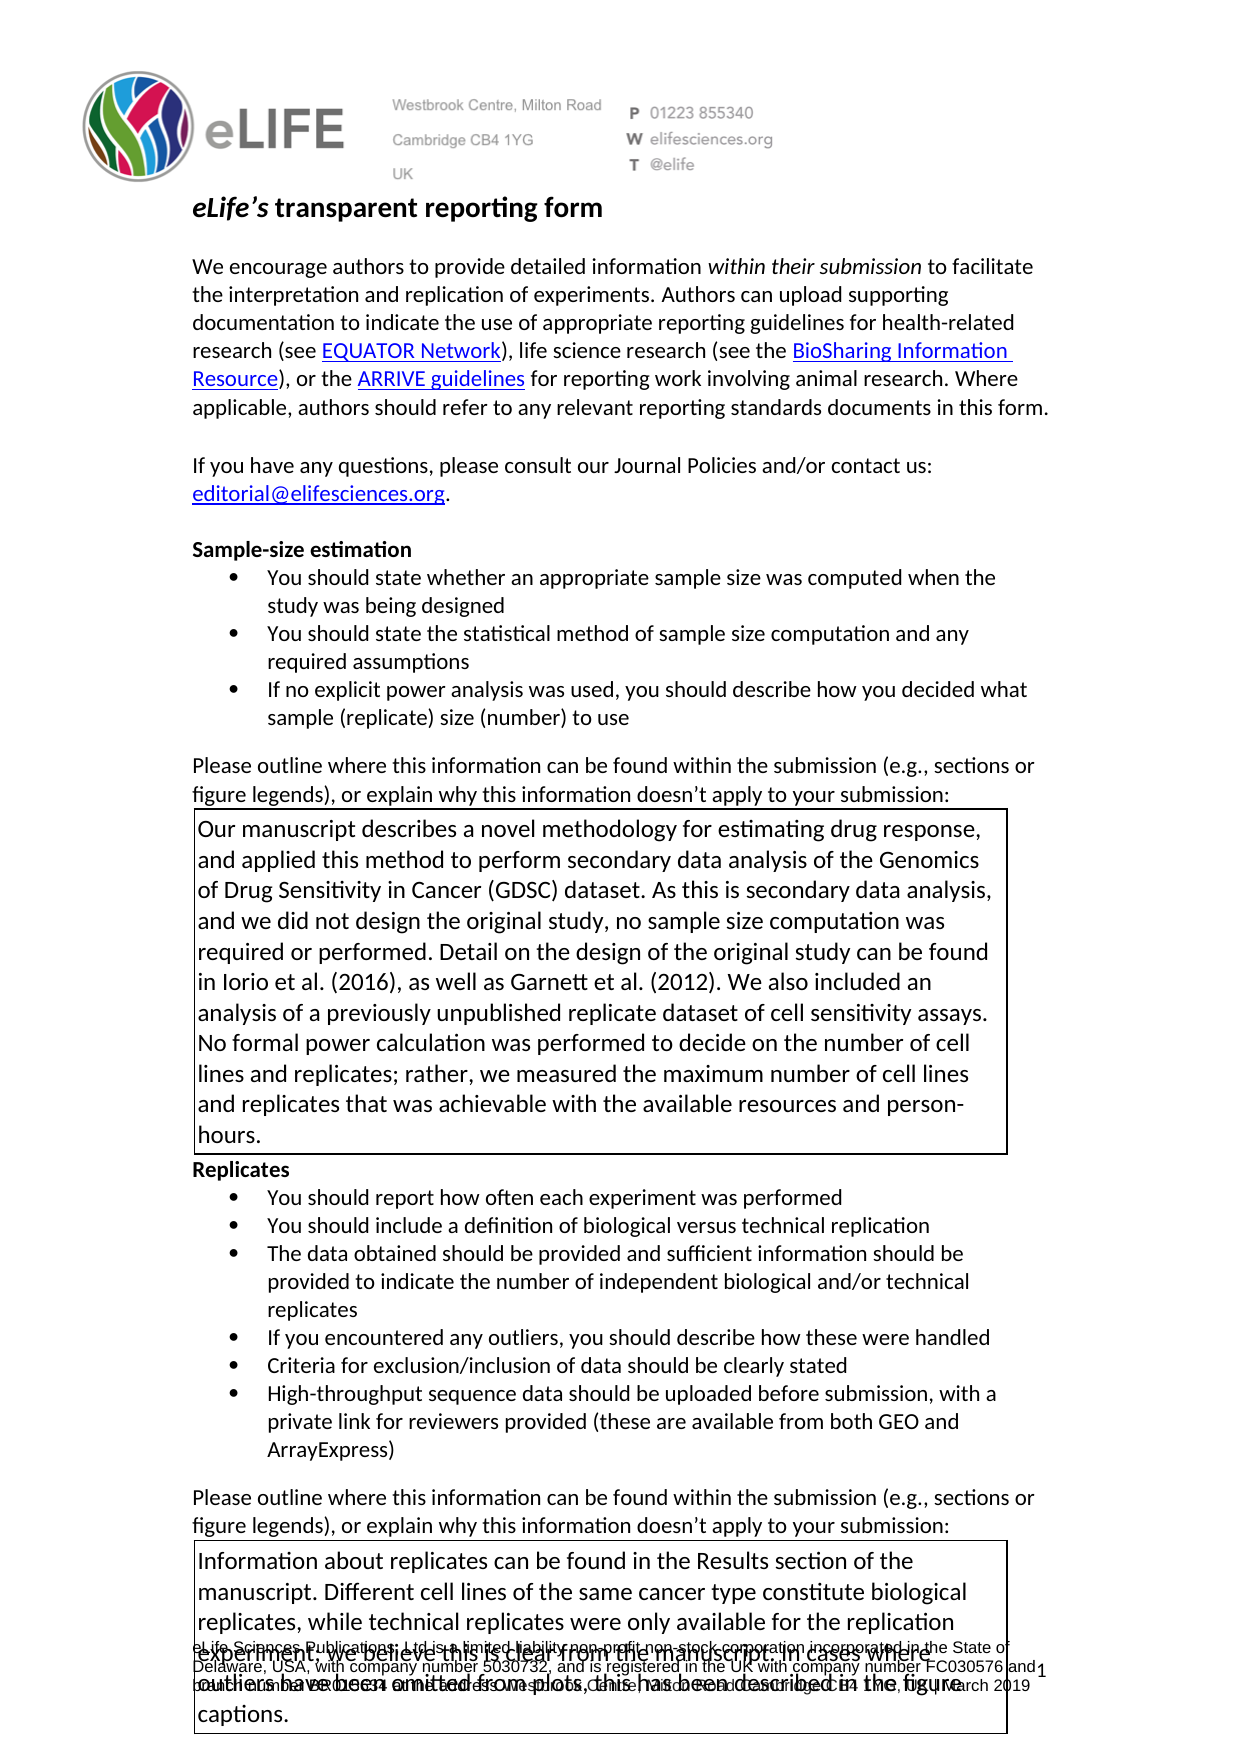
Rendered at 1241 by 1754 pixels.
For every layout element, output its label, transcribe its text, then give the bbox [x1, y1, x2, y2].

list You should state the statistical method of sample size computation and any required assumptions [229, 619, 1053, 675]
text eLife’s transparent reporting form [192, 189, 1053, 224]
list You should state whether an appropriate sample size was computed when the study was being designed [229, 563, 1053, 619]
list You should report how often each experiment was performed [229, 1183, 1053, 1211]
list If you encountered any outliers, you should describe how these were handled [229, 1323, 1053, 1351]
list High-throughput sequence data should be uploaded before submission, with a private link for reviewers provided (these are available from both GEO and ArrayExpress) [229, 1379, 1053, 1463]
text We encourage authors to provide detailed information within their submission to facilitate the interpretation and replication of experiments. Authors can upload supporting documentation to indicate the use of appropriate reporting guidelines for health-related research (see EQUATOR Network), life science research (see the BioSharing Information Resource), or the ARRIVE guidelines for reporting work involving animal research. Where applicable, authors should refer to any relevant reporting standards documents in this form. [192, 252, 1053, 421]
list The data obtained should be provided and sufficient information should be provided to indicate the number of independent biological and/or technical replicates [229, 1239, 1053, 1323]
text Sample-size estimation [192, 535, 1053, 563]
list If no explicit power analysis was used, you should describe how you decided what sample (replicate) size (number) to use [229, 675, 1053, 731]
list You should include a definition of biological versus technical replication [229, 1211, 1053, 1239]
text Our manuscript describes a novel methodology for estimating drug response, and applied this method to perform secondary data analysis of the Genomics of Drug Sensitivity in Cancer (GDSC) dataset. As this is secondary data analysis, and we did not design the original study, no sample size computation was required or performed. Detail on the design of the original study can be found in Iorio et al. (2016), as well as Garnett et al. (2012). We also included an analysis of a previously unpublished replicate dataset of cell sensitivity assays. No formal power calculation was performed to decide on the number of cell lines and replicates; rather, we measured the maximum number of cell lines and replicates that was achievable with the available resources and person-hours. [195, 811, 1006, 1151]
text If you have any questions, please consult our Journal Policies and/or contact us: editorial@elifesciences.org. [192, 451, 1053, 507]
text Replicates [192, 836, 1053, 1183]
picture [73, 59, 784, 189]
list Criteria for exclusion/inclusion of data should be clearly stated [229, 1351, 1053, 1379]
text Information about replicates can be found in the Results section of the manuscript. Different cell lines of the same cancer type constitute biological replicates, while technical replicates were only available for the replication experiment; we believe this is clear from the manuscript. In cases where outliers have been omitted from plots, this has been described in the figure captions. [195, 1543, 1006, 1731]
